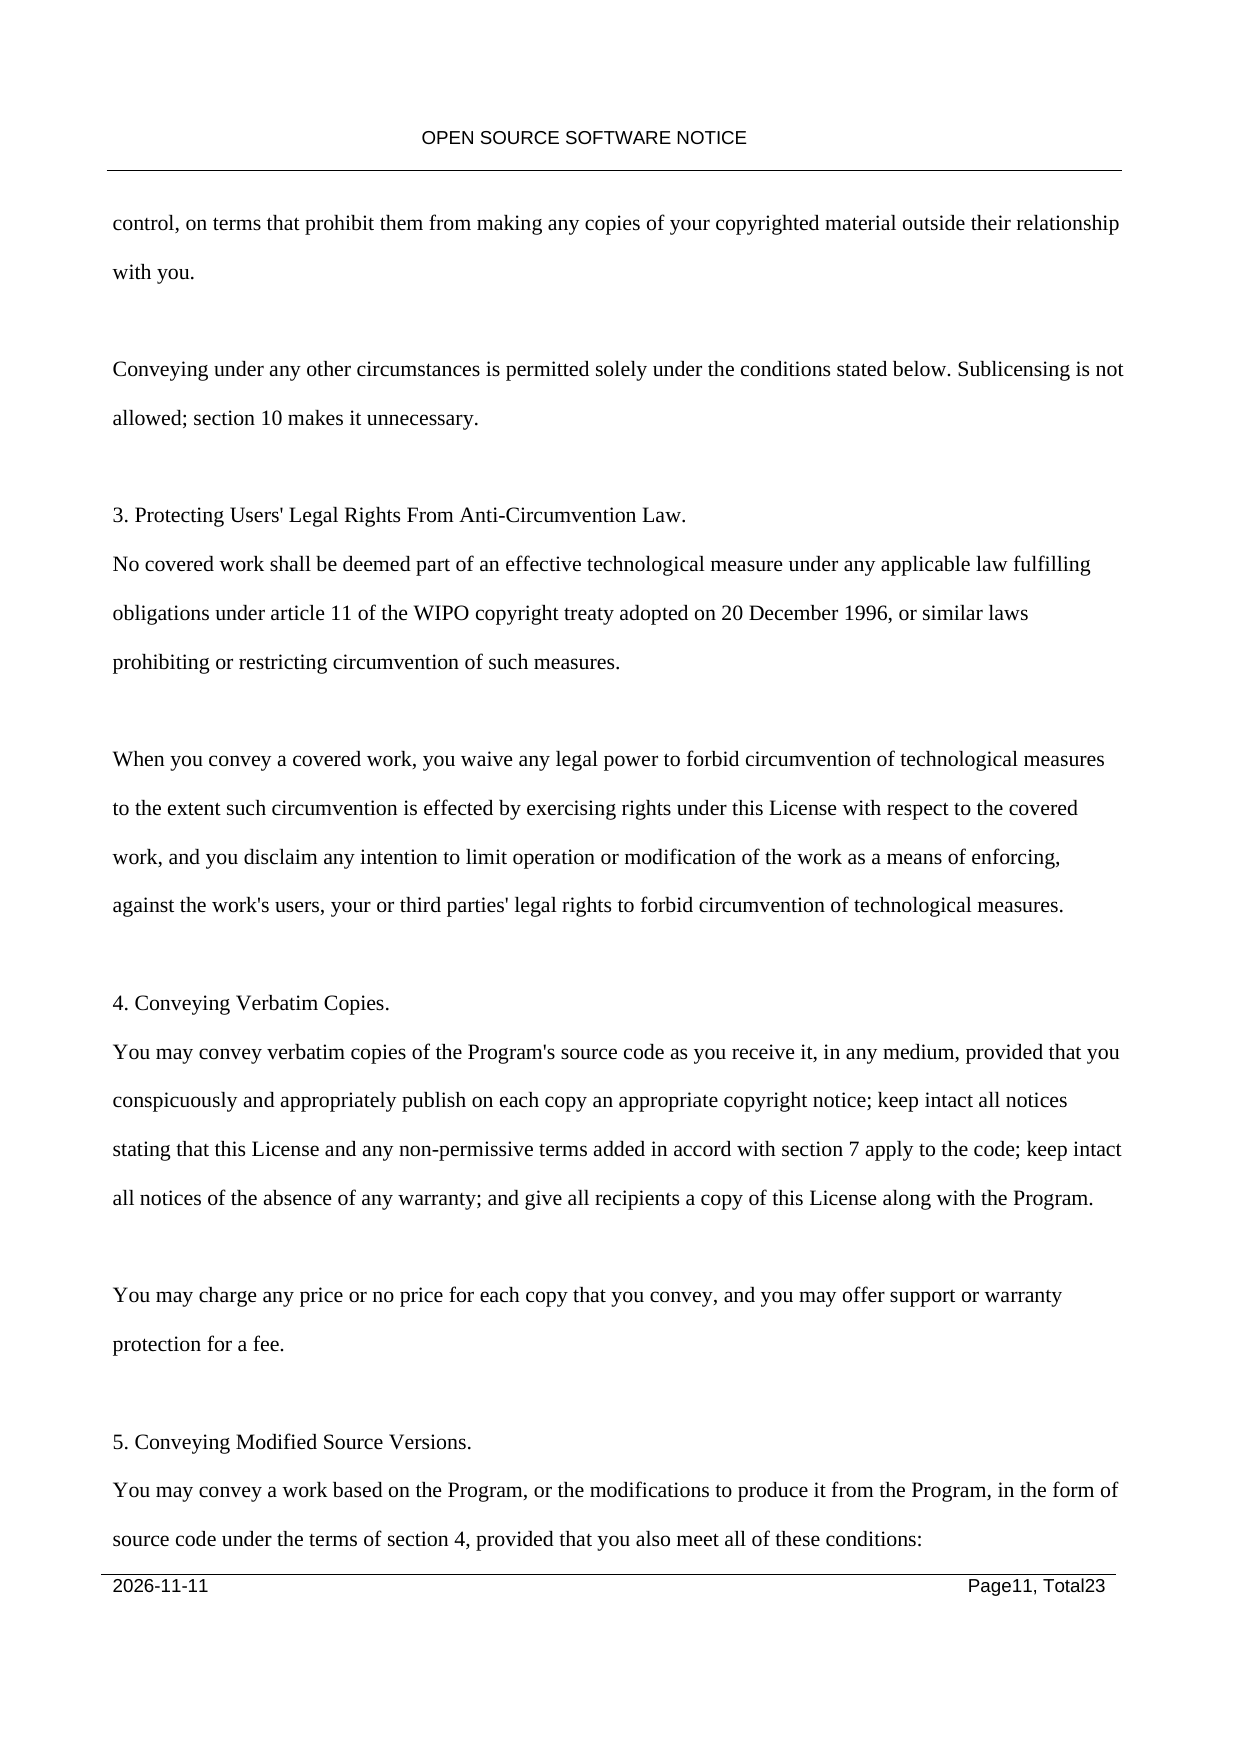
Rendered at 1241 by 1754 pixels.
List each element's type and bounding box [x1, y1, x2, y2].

text [112, 206, 1128, 1555]
